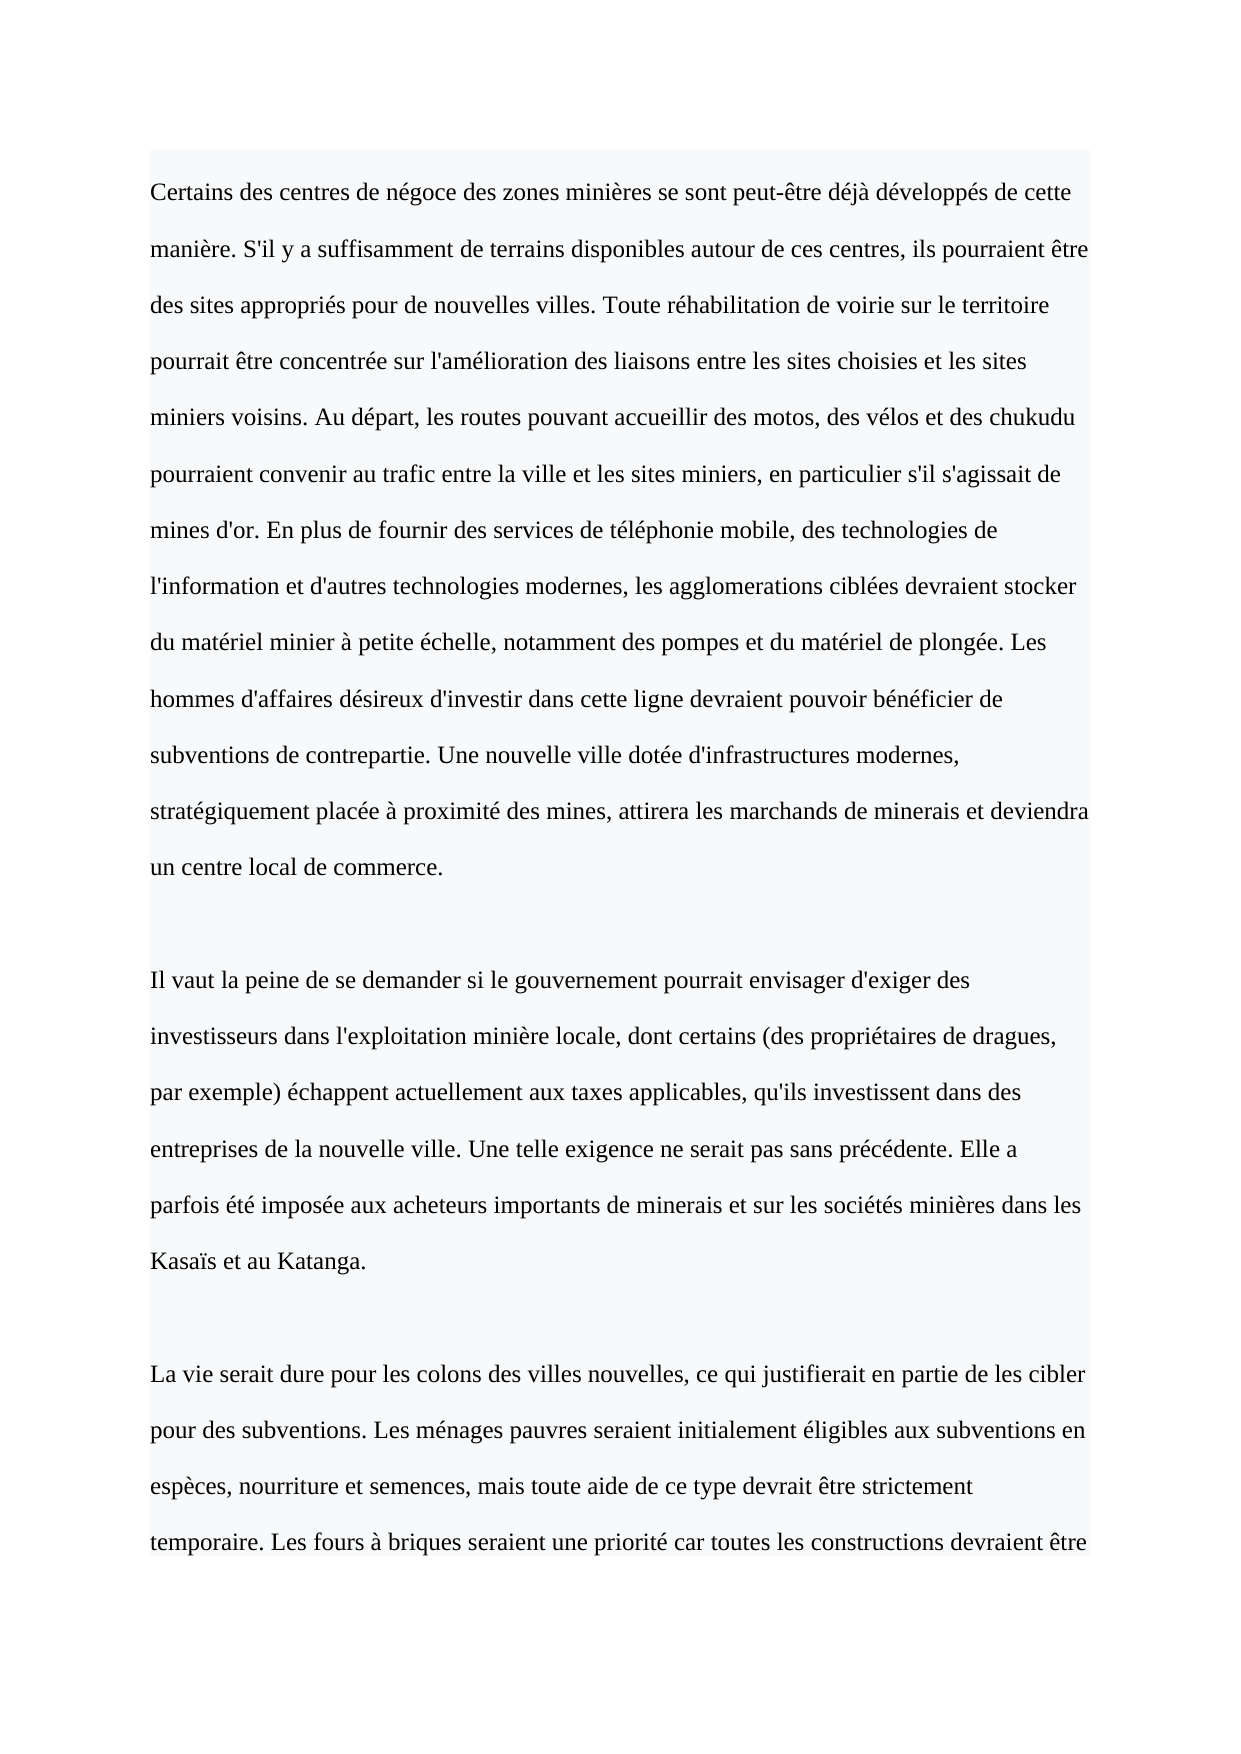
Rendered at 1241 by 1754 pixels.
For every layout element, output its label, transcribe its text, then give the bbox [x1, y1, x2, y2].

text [150, 1331, 1090, 1556]
text Certains des centres de négoce des zones minières se sont peut-être déjà développés de cette manière. S'il y a suffisamment de terrains disponibles autour de ces centres, ils pourraient être des sites appropriés pour de nouvelles villes. Toute réhabilitation de voirie sur le territoire pourrait être concentrée sur l'amélioration des liaisons entre les sites choisies et les sites miniers voisins. Au départ, les routes pouvant accueillir des motos, des vélos et des chukudu pourraient convenir au trafic entre la ville et les sites miniers, en particulier s'il s'agissait de mines d'or. En plus de fournir des services de téléphonie mobile, des technologies de l'information et d'autres technologies modernes, les agglomerations ciblées devraient stocker du matériel minier à petite échelle, notamment des pompes et du matériel de plongée. Les hommes d'affaires désireux d'investir dans cette ligne devraient pouvoir bénéficier de subventions de contrepartie. Une nouvelle ville dotée d'infrastructures modernes, stratégiquement placée à proximité des mines, attirera les marchands de minerais et deviendra un centre local de commerce. [150, 150, 1090, 881]
text Il vaut la peine de se demander si le gouvernement pourrait envisager d'exiger des investisseurs dans l'exploitation minière locale, dont certains (des propriétaires de dragues, par exemple) échappent actuellement aux taxes applicables, qu'ils investissent dans des entreprises de la nouvelle ville. Une telle exigence ne serait pas sans précédente. Elle a parfois été imposée aux acheteurs importants de minerais et sur les sociétés minières dans les Kasaïs et au Katanga. [150, 937, 1090, 1275]
